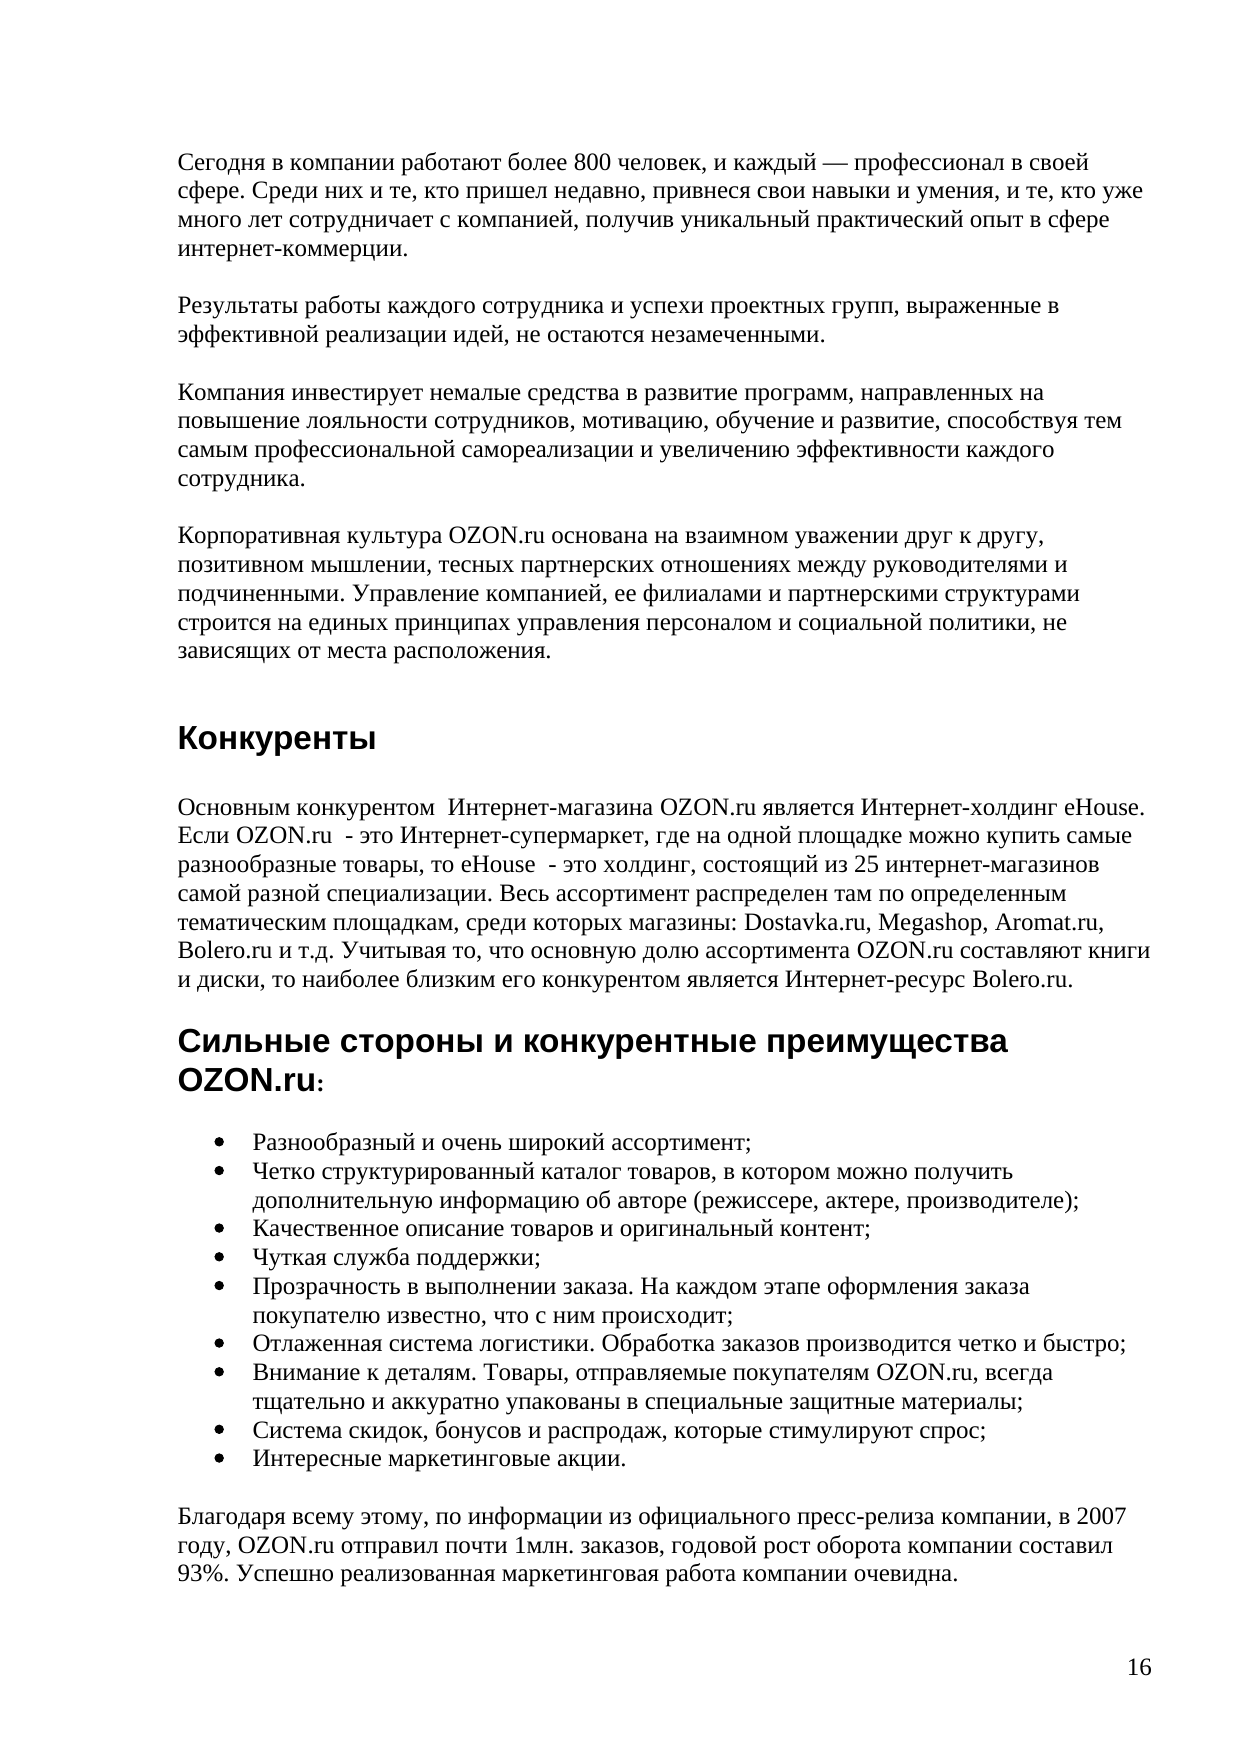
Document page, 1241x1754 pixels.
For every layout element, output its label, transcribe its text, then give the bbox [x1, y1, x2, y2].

text Если OZON.ru - это Интернет-супермаркет, где на одной площадке можно купить самые разнообразные товары, то eHouse - это холдинг, состоящий из 25 интернет-магазинов самой разной специализации. Весь ассортимент распределен там по определенным тематическим площадкам, среди которых магазины: Dostavka.ru, Megashop, Aromat.ru, Bolero.ru и т.д. Учитывая то, что основную долю ассортимента OZON.ru составляют книги и диски, то наиболее близким его конкурентом является Интернет-ресурс Bolero.ru. [177, 820, 1152, 993]
text Компания инвестирует немалые средства в развитие программ, направленных на повышение лояльности сотрудников, мотивацию, обучение и развитие, способствуя тем самым профессиональной самореализации и увеличению эффективности каждого сотрудника. [177, 377, 1152, 492]
list Качественное описание товаров и оригинальный контент; [215, 1213, 1152, 1242]
text Корпоративная культура OZON.ru основана на взаимном уважении друг к другу, позитивном мышлении, тесных партнерских отношениях между руководителями и подчиненными. Управление компанией, ее филиалами и партнерскими структурами строится на единых принципах управления персоналом и социальной политики, не зависящих от места расположения. [177, 521, 1152, 664]
list Система скидок, бонусов и распродаж, которые стимулируют спрос; [215, 1415, 1152, 1443]
text Благодаря всему этому, по информации из официального пресс-релиза компании, в 2007 году, OZON.ru отправил почти 1млн. заказов, годовой рост оборота компании составил 93%. Успешно реализованная маркетинговая работа компании очевидна. [177, 1501, 1152, 1587]
list Прозрачность в выполнении заказа. На каждом этапе оформления заказа покупателю известно, что с ним происходит; [215, 1271, 1152, 1328]
text Основным конкурентом Интернет-магазина OZON.ru является Интернет-холдинг eHouse. [177, 792, 1152, 820]
text Сильные стороны и конкурентные преимущества OZON.ru: [177, 1022, 1152, 1098]
list Внимание к деталям. Товары, отправляемые покупателям OZON.ru, всегда тщательно и аккуратно упакованы в специальные защитные материалы; [215, 1357, 1152, 1415]
list Чуткая служба поддержки; [215, 1242, 1152, 1271]
text Результаты работы каждого сотрудника и успехи проектных групп, выраженные в эффективной реализации идей, не остаются незамеченными. [177, 291, 1152, 348]
text Сегодня в компании работают более 800 человек, и каждый — профессионал в своей сфере. Среди них и те, кто пришел недавно, привнеся свои навыки и умения, и те, кто уже много лет сотрудничает с компанией, получив уникальный практический опыт в сфере интернет-коммерции. [177, 147, 1152, 262]
list Разнообразный и очень широкий ассортимент; [215, 1127, 1152, 1156]
list Четко структурированный каталог товаров, в котором можно получить дополнительную информацию об авторе (режиссере, актере, производителе); [215, 1156, 1152, 1213]
list Интересные маркетинговые акции. [215, 1443, 1152, 1472]
subtitle Конкуренты [177, 718, 1152, 757]
list Отлаженная система логистики. Обработка заказов производится четко и быстро; [215, 1328, 1152, 1357]
